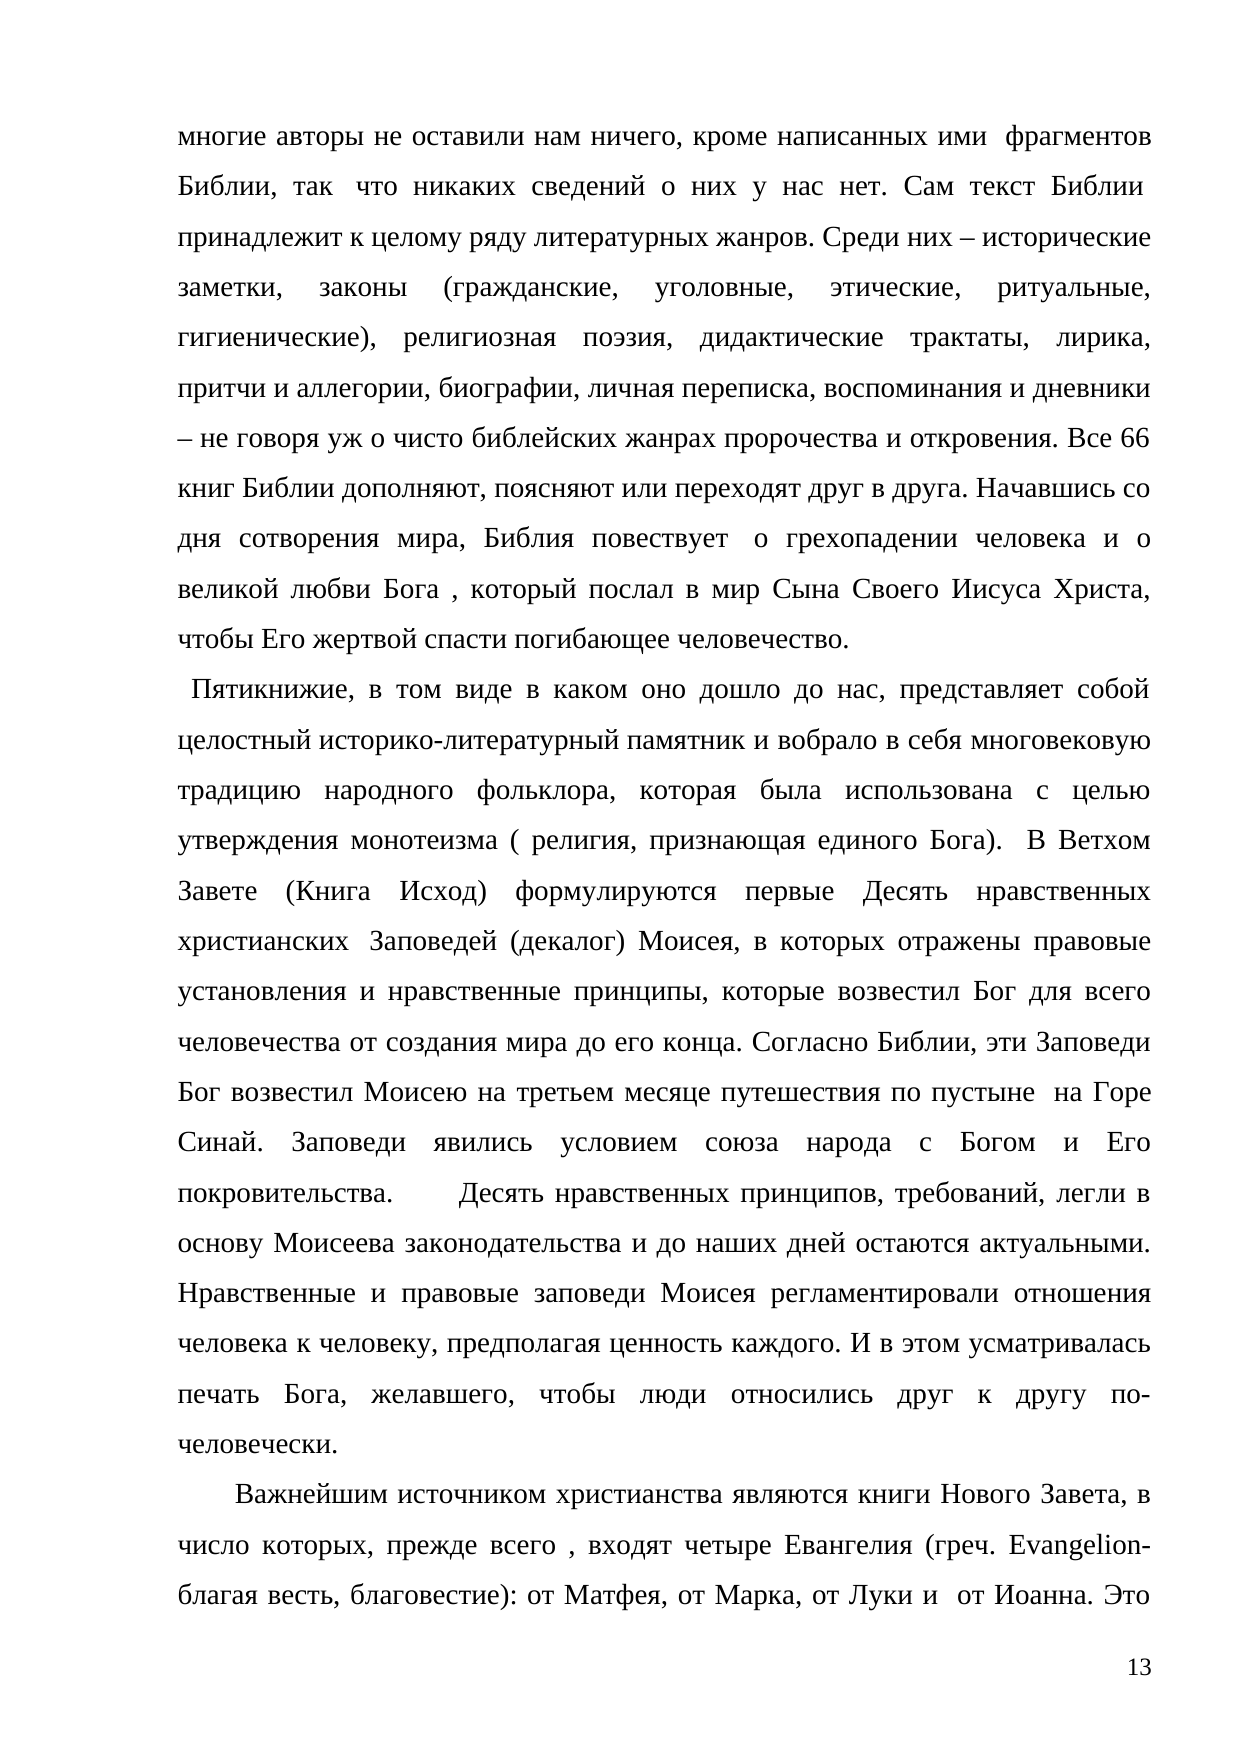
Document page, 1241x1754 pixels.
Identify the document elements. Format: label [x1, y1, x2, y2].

text [177, 672, 1152, 1611]
text [177, 118, 1152, 655]
